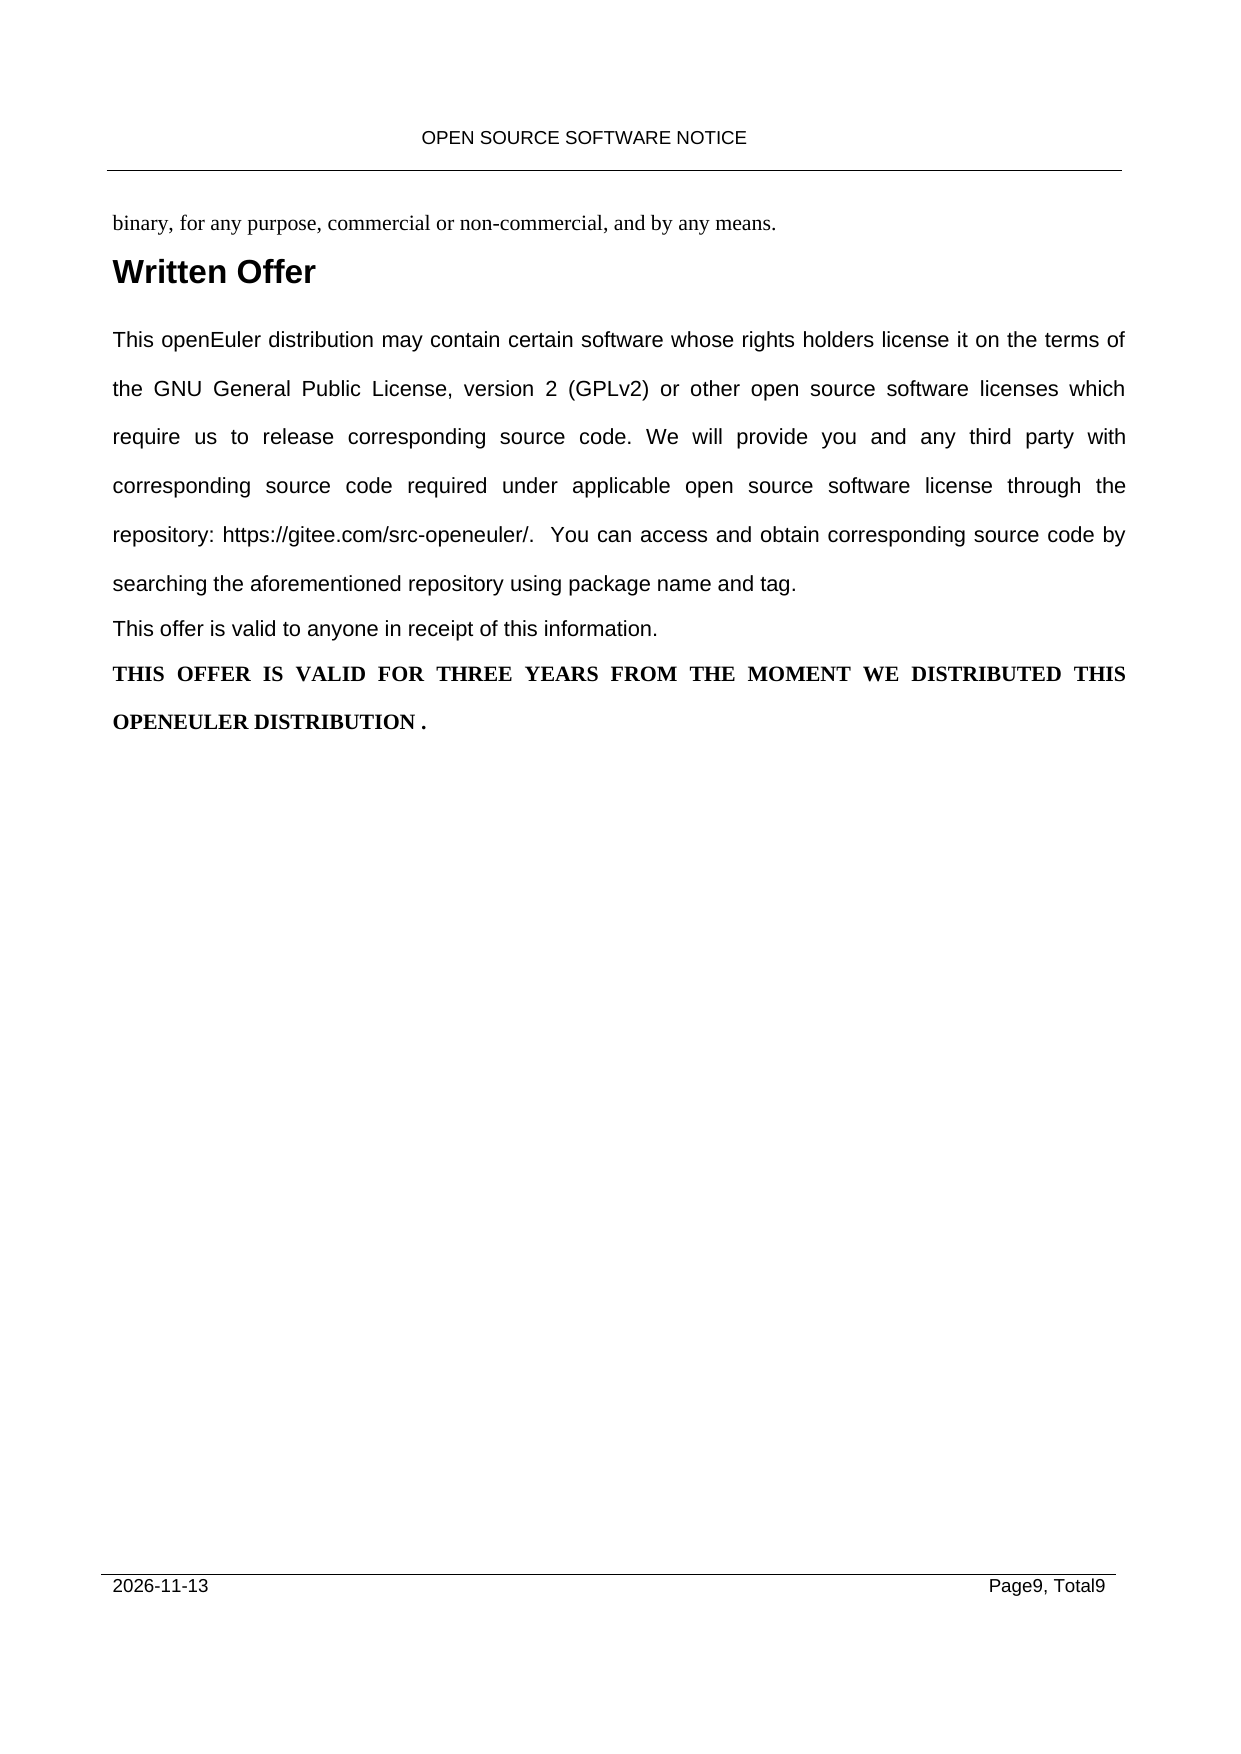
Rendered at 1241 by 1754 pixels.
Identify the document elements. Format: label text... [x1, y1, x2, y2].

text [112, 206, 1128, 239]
text THIS OFFER IS VALID FOR THREE YEARS FROM THE MOMENT WE DISTRIBUTED THIS OPENEULER DISTRIBUTION . [112, 657, 1128, 738]
text This offer is valid to anyone in receipt of this information. [112, 612, 1128, 644]
text This openEuler distribution may contain certain software whose rights holders license it on the terms of the GNU General Public License, version 2 (GPLv2) or other open source software licenses which require us to release corresponding source code. We will provide you and any third party with corresponding source code required under applicable open source software license through the repository: https://gitee.com/src-openeuler/. You can access and obtain corresponding source code by searching the aforementioned repository using package name and tag. [112, 323, 1128, 599]
text Written Offer [112, 239, 1128, 304]
